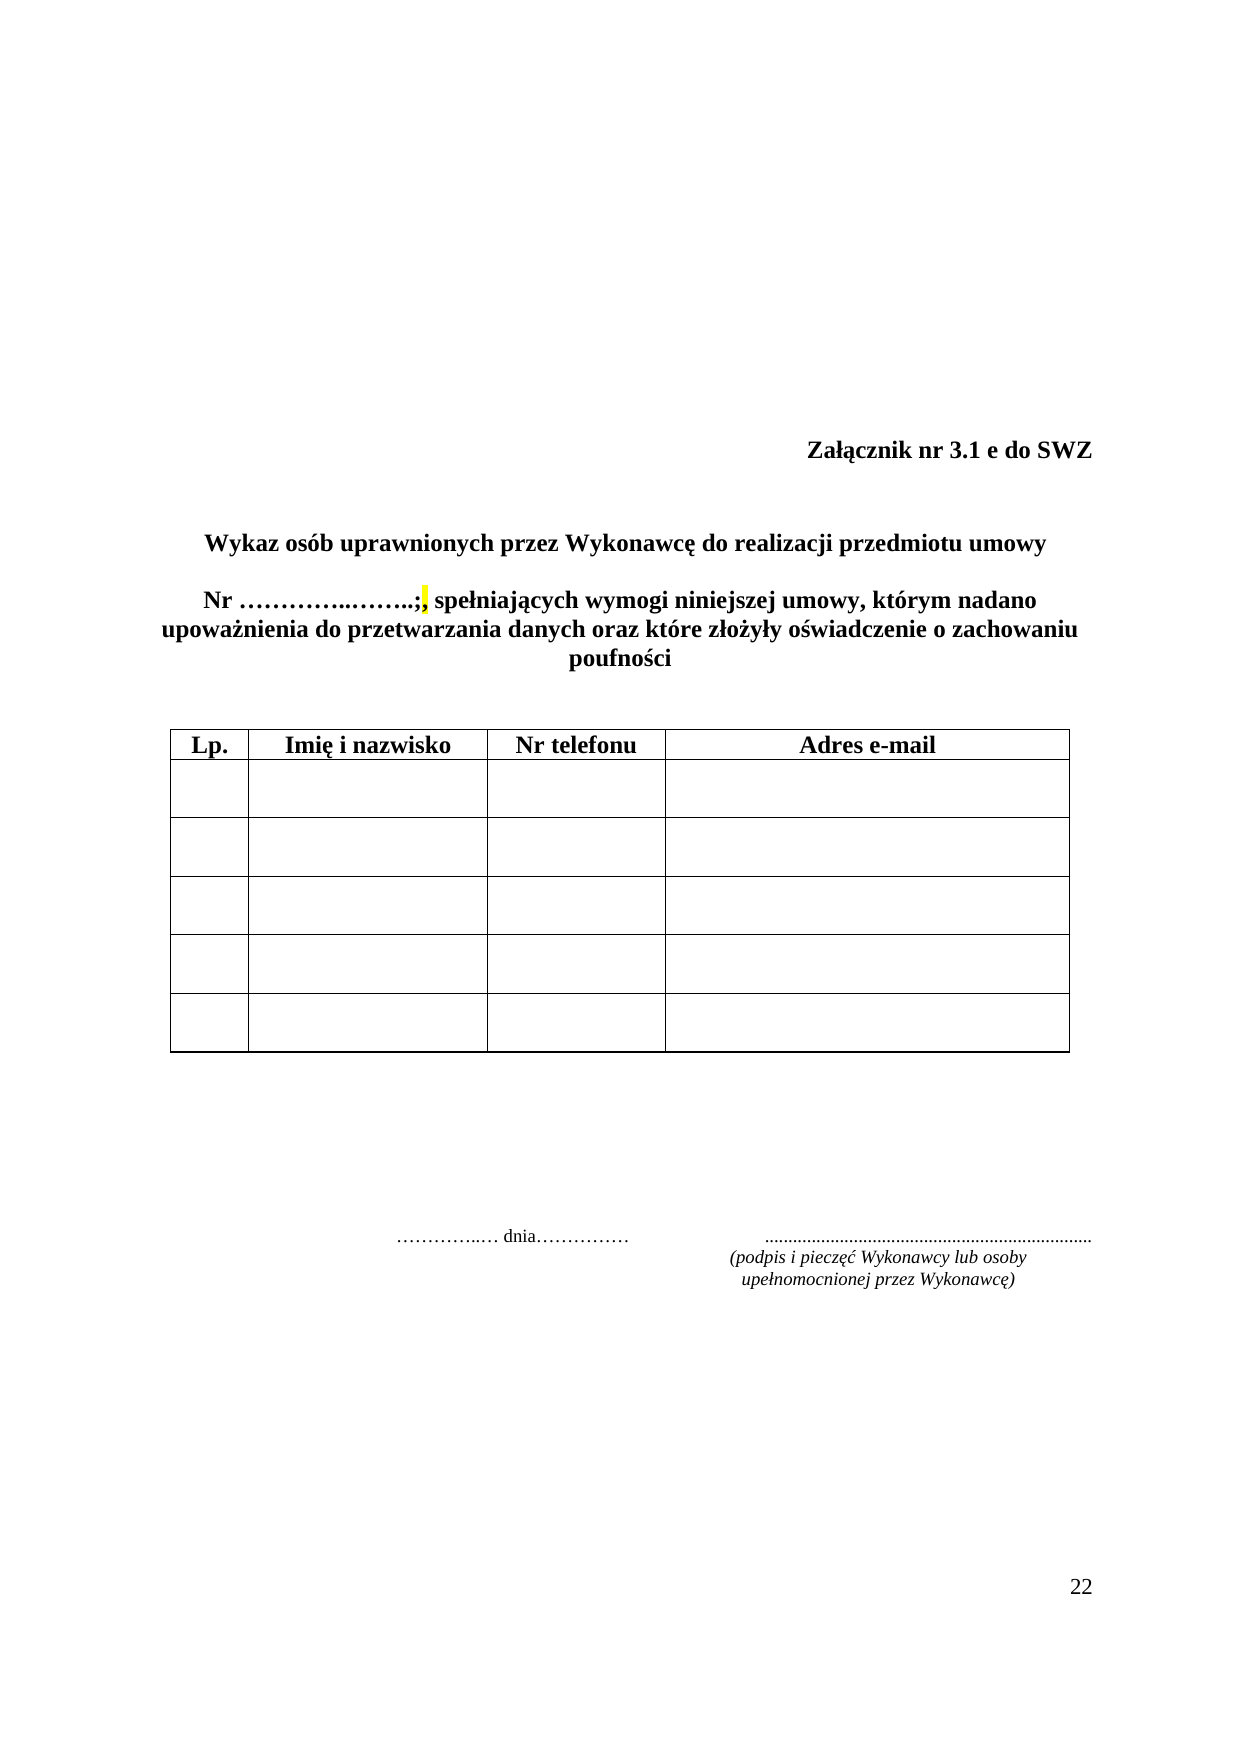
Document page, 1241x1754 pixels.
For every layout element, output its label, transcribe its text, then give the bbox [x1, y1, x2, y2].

text Nr …………..……..;, spełniających wymogi niniejszej umowy, którym nadano upoważnienia do przetwarzania danych oraz które złożyły oświadczenie o zachowaniu poufności [148, 556, 1093, 671]
text …………..… dnia…………… ...................................................................... [148, 1225, 1093, 1246]
text Załącznik nr 3.1 e do SWZ [177, 435, 1093, 464]
table_cell [171, 877, 248, 934]
text (podpis i pieczęć Wykonawcy lub osoby upełnomocnionej przez Wykonawcę) [664, 1246, 1093, 1289]
table_cell [171, 818, 248, 876]
table_cell [249, 818, 487, 876]
table_header Lp. [171, 730, 248, 759]
table_cell [488, 994, 665, 1051]
table_cell [488, 818, 665, 876]
table_cell [666, 877, 1069, 934]
table_cell [171, 935, 248, 993]
text Wykaz osób uprawnionych przez Wykonawcę do realizacji przedmiotu umowy [158, 528, 1093, 556]
table_cell [249, 760, 487, 817]
table_cell [488, 760, 665, 817]
table_header Nr telefonu [488, 730, 665, 759]
table_cell [171, 994, 248, 1051]
table_cell [666, 818, 1069, 876]
table_header Imię i nazwisko [249, 730, 487, 759]
table_cell [249, 935, 487, 993]
table_cell [666, 994, 1069, 1051]
table_cell [488, 935, 665, 993]
table_cell [171, 760, 248, 817]
table_cell [249, 877, 487, 934]
table_cell [666, 935, 1069, 993]
table_cell [666, 760, 1069, 817]
table_cell [488, 877, 665, 934]
table_header Adres e-mail [666, 730, 1069, 759]
table_cell [249, 994, 487, 1051]
